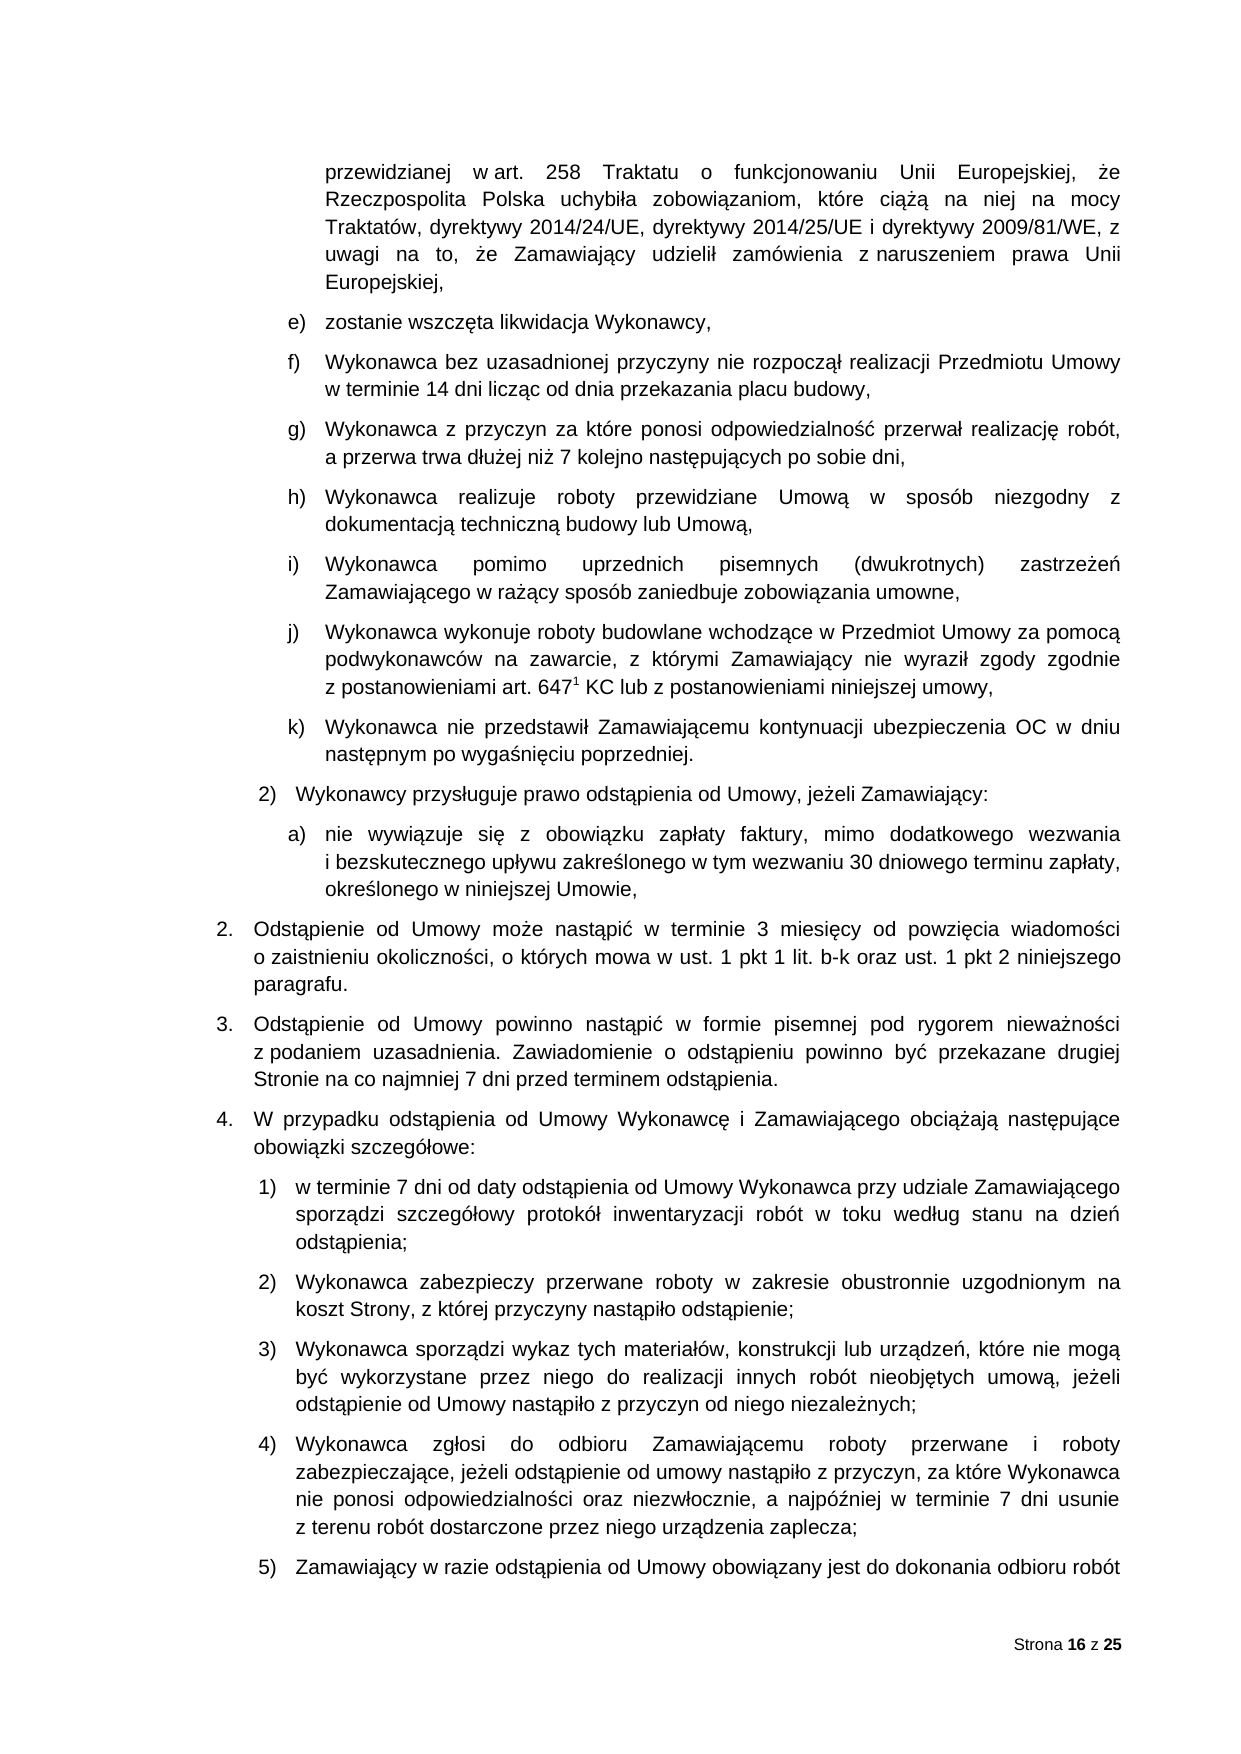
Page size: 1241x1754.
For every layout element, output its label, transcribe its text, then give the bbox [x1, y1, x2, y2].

list Wykonawca zabezpieczy przerwane roboty w zakresie obustronnie uzgodnionym na koszt Strony, z której przyczyny nastąpiło odstąpienie; [258, 1269, 1121, 1321]
list Wykonawca bez uzasadnionej przyczyny nie rozpoczął realizacji Przedmiotu Umowy w terminie 14 dni licząc od dnia przekazania placu budowy, [288, 349, 1121, 401]
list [288, 159, 1121, 293]
list Wykonawca wykonuje roboty budowlane wchodzące w Przedmiot Umowy za pomocą podwykonawców na zawarcie, z którymi Zamawiający nie wyraził zgody zgodnie z postanowieniami art. 6471 KC lub z postanowieniami niniejszej umowy, [288, 619, 1121, 698]
list Wykonawcy przysługuje prawo odstąpienia od Umowy, jeżeli Zamawiający: [258, 782, 1121, 806]
list Wykonawca z przyczyn za które ponosi odpowiedzialność przerwał realizację robót, a przerwa trwa dłużej niż 7 kolejno następujących po sobie dni, [288, 417, 1121, 468]
list zostanie wszczęta likwidacja Wykonawcy, [288, 309, 1121, 333]
list w terminie 7 dni od daty odstąpienia od Umowy Wykonawca przy udziale Zamawiającego sporządzi szczegółowy protokół inwentaryzacji robót w toku według stanu na dzień odstąpienia; [258, 1174, 1121, 1253]
list Wykonawca zgłosi do odbioru Zamawiającemu roboty przerwane i roboty zabezpieczające, jeżeli odstąpienie od umowy nastąpiło z przyczyn, za które Wykonawca nie ponosi odpowiedzialności oraz niezwłocznie, a najpóźniej w terminie 7 dni usunie z terenu robót dostarczone przez niego urządzenia zaplecza; [258, 1432, 1121, 1538]
list Odstąpienie od Umowy może nastąpić w terminie 3 miesięcy od powzięcia wiadomości o zaistnieniu okoliczności, o których mowa w ust. 1 pkt 1 lit. b-k oraz ust. 1 pkt 2 niniejszego paragrafu. [216, 917, 1121, 996]
list Wykonawca nie przedstawił Zamawiającemu kontynuacji ubezpieczenia OC w dniu następnym po wygaśnięciu poprzedniej. [288, 714, 1121, 766]
list Wykonawca sporządzi wykaz tych materiałów, konstrukcji lub urządzeń, które nie mogą być wykorzystane przez niego do realizacji innych robót nieobjętych umową, jeżeli odstąpienie od Umowy nastąpiło z przyczyn od niego niezależnych; [258, 1337, 1121, 1416]
list W przypadku odstąpienia od Umowy Wykonawcę i Zamawiającego obciążają następujące obowiązki szczegółowe: [216, 1107, 1121, 1158]
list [258, 1554, 1121, 1578]
list nie wywiązuje się z obowiązku zapłaty faktury, mimo dodatkowego wezwania i bezskutecznego upływu zakreślonego w tym wezwaniu 30 dniowego terminu zapłaty, określonego w niniejszej Umowie, [288, 822, 1121, 901]
list Wykonawca realizuje roboty przewidziane Umową w sposób niezgodny z dokumentacją techniczną budowy lub Umową, [288, 484, 1121, 536]
list Odstąpienie od Umowy powinno nastąpić w formie pisemnej pod rygorem nieważności z podaniem uzasadnienia. Zawiadomienie o odstąpieniu powinno być przekazane drugiej Stronie na co najmniej 7 dni przed terminem odstąpienia. [216, 1012, 1121, 1091]
list Wykonawca pomimo uprzednich pisemnych (dwukrotnych) zastrzeżeń Zamawiającego w rażący sposób zaniedbuje zobowiązania umowne, [288, 552, 1121, 603]
